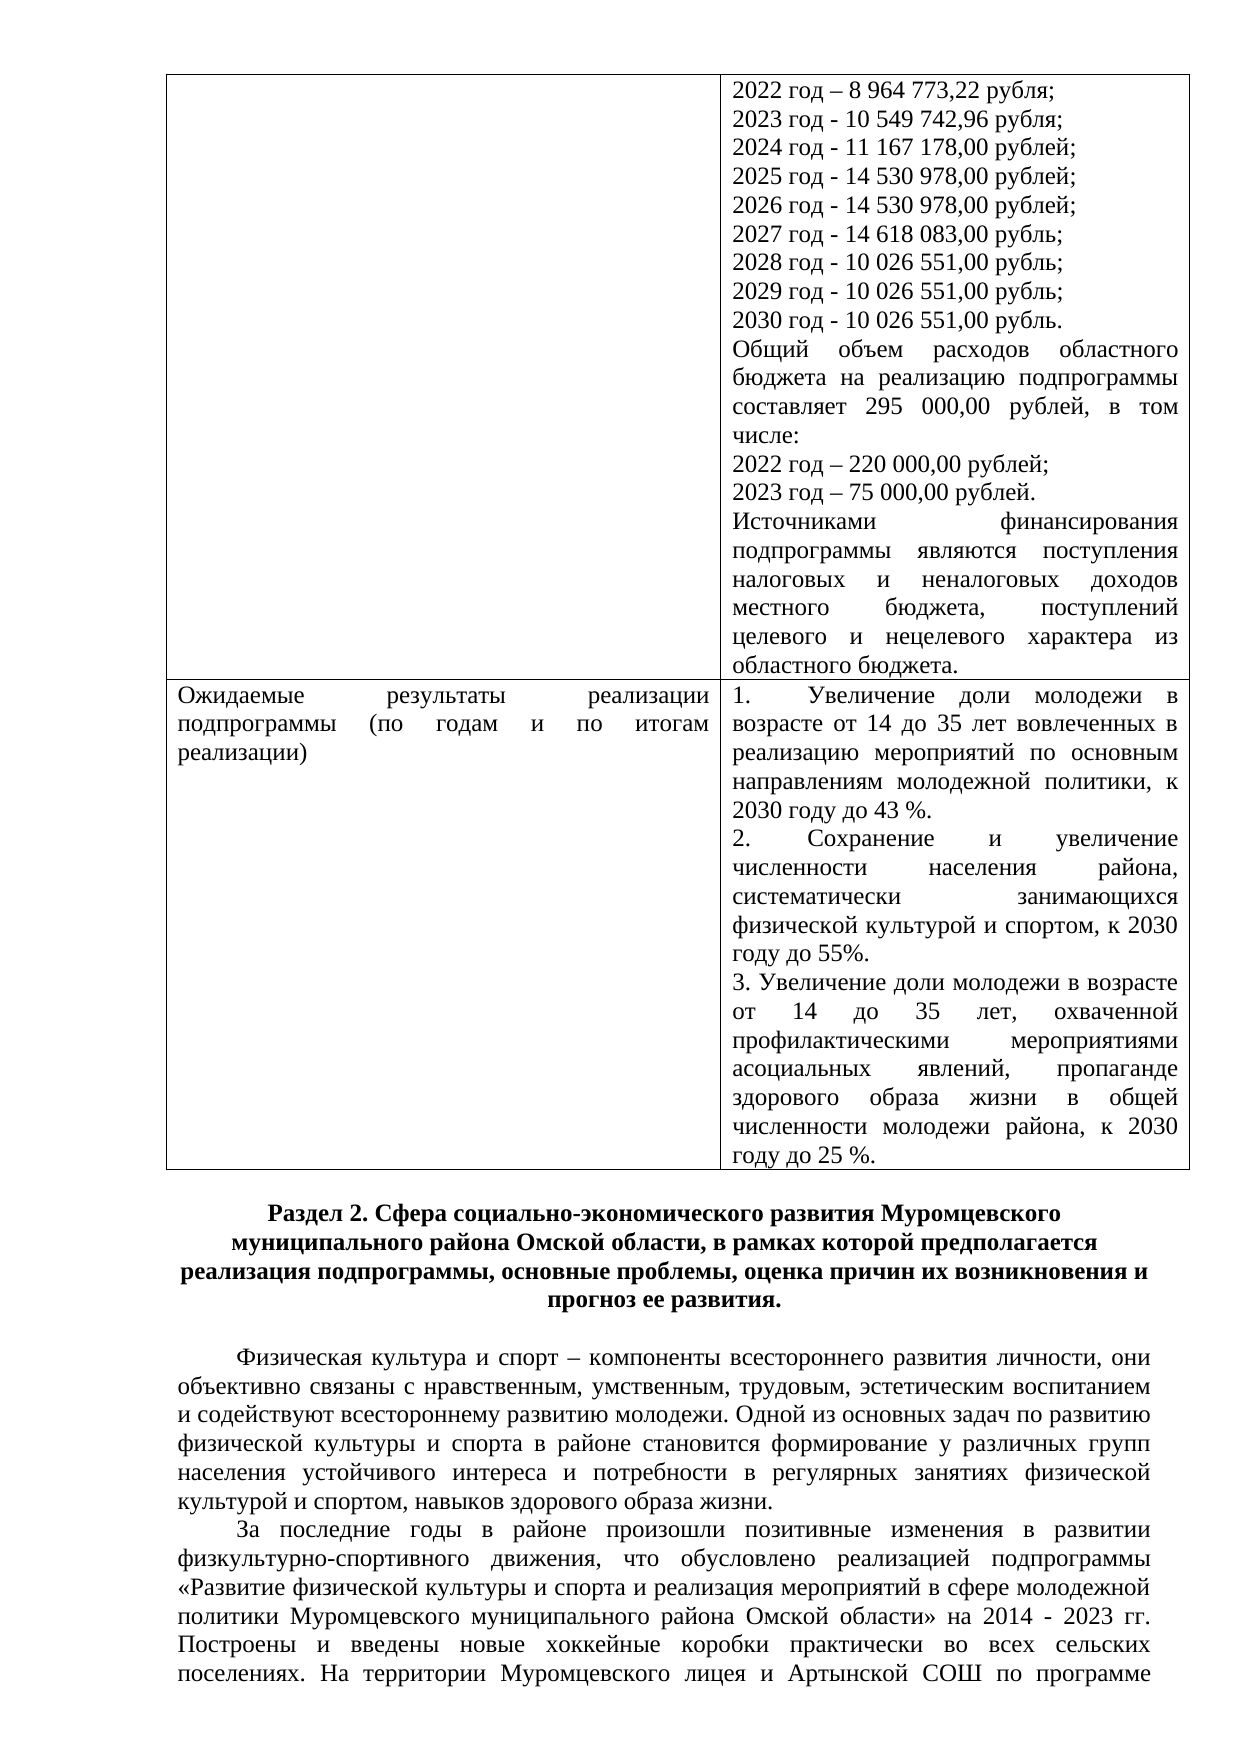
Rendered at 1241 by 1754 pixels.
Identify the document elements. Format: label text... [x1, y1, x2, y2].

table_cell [167, 75, 720, 679]
text Раздел 2. Сфера социально-экономического развития Муромцевского муниципального района Омской области, в рамках которой предполагается реализация подпрограммы, основные проблемы, оценка причин их возникновения и прогноз ее развития. [177, 1198, 1152, 1313]
table_cell Ожидаемые результаты реализации подпрограммы (по годам и по итогам реализации) [167, 680, 720, 1168]
table_cell Увеличение доли молодежи в возрасте от 14 до 35 лет вовлеченных в реализацию мероприятий по основным направлениям молодежной политики, к 2030 году до 43 %. Сохранение и увеличение численности населения района, систематически занимающихся физической культурой и спортом, к 2030 году до 55%. 3. Увеличение доли молодежи в возрасте от 14 до 35 лет, охваченной профилактическими мероприятиями асоциальных явлений, пропаганде здорового образа жизни в общей численности молодежи района, к 2030 году до 25 %. [721, 680, 1189, 1168]
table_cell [721, 75, 1189, 679]
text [177, 1514, 1152, 1687]
text Физическая культура и спорт – компоненты всестороннего развития личности, они объективно связаны с нравственным, умственным, трудовым, эстетическим воспитанием и содействуют всестороннему развитию молодежи. Одной из основных задач по развитию физической культуры и спорта в районе становится формирование у различных групп населения устойчивого интереса и потребности в регулярных занятиях физической культурой и спортом, навыков здорового образа жизни. [177, 1342, 1152, 1514]
